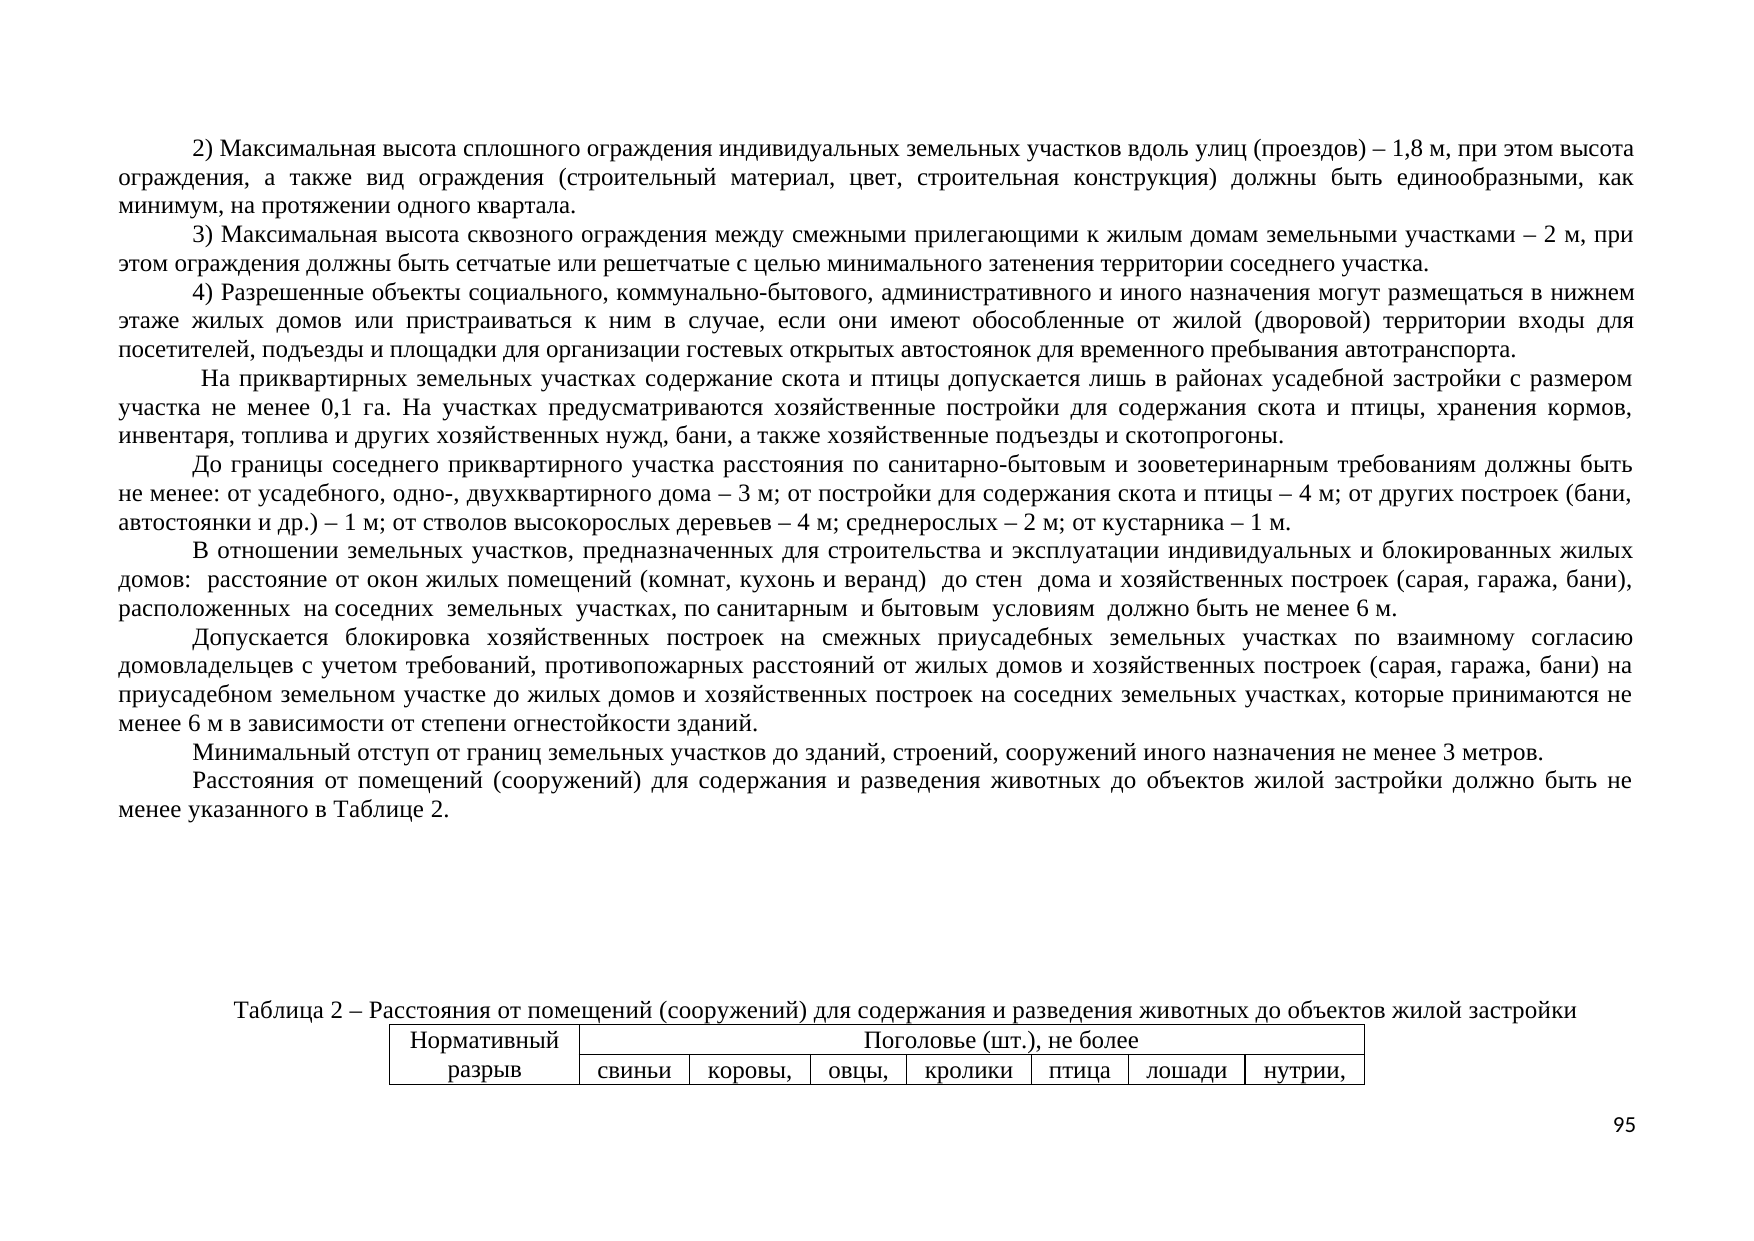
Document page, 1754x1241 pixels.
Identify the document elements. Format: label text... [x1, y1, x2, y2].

text 4) Разрешенные объекты социального, коммунально-бытового, административного и иного назначения могут размещаться в нижнем этаже жилых домов или пристраиваться к ним в случае, если они имеют обособленные от жилой (дворовой) территории входы для посетителей, подъезды и площадки для организации гостевых открытых автостоянок для временного пребывания автотранспорта. [118, 277, 1636, 363]
text До границы соседнего приквартирного участка расстояния по санитарно-бытовым и зооветеринарным требованиям должны быть не менее: от усадебного, одно-, двухквартирного дома – 3 м; от постройки для содержания скота и птицы – 4 м; от других построек (бани, автостоянки и др.) – 1 м; от стволов высокорослых деревьев – 4 м; среднерослых – 2 м; от кустарника – 1 м. [118, 449, 1636, 535]
table_cell нутрии, песцы [1246, 1055, 1364, 1084]
text Допускается блокировка хозяйственных построек на смежных приусадебных земельных участках по взаимному согласию домовладельцев с учетом требований, противопожарных расстояний от жилых домов и хозяйственных построек (сарая, гаража, бани) на приусадебном земельном участке до жилых домов и хозяйственных построек на соседних земельных участках, которые принимаются не менее 6 м в зависимости от степени огнестойкости зданий. [118, 622, 1636, 737]
text 3) Максимальная высота сквозного ограждения между смежными прилегающими к жилым домам земельными участками – 2 м, при этом ограждения должны быть сетчатые или решетчатые с целью минимального затенения территории соседнего участка. [118, 219, 1636, 277]
table_cell лошади [1129, 1055, 1244, 1084]
table_cell коровы, бычки [690, 1055, 810, 1084]
table_header Поголовье (шт.), не более [580, 1025, 1364, 1054]
text Расстояния от помещений (сооружений) для содержания и разведения животных до объектов жилой застройки должно быть не менее указанного в Таблице 2. [118, 765, 1636, 823]
text Таблица 2 – Расстояния от помещений (сооружений) для содержания и разведения животных до объектов жилой застройки [118, 995, 1636, 1024]
text 2) Максимальная высота сплошного ограждения индивидуальных земельных участков вдоль улиц (проездов) – 1,8 м, при этом высота ограждения, а также вид ограждения (строительный материал, цвет, строительная конструкция) должны быть единообразными, как минимум, на протяжении одного квартала. [118, 133, 1636, 219]
table_cell кролики - матки [907, 1055, 1031, 1084]
text Минимальный отступ от границ земельных участков до зданий, строений, сооружений иного назначения не менее 3 метров. [118, 737, 1636, 765]
table_cell свиньи [580, 1055, 689, 1084]
text На приквартирных земельных участках содержание скота и птицы допускается лишь в районах усадебной застройки с размером участка не менее 0,1 га. На участках предусматриваются хозяйственные постройки для содержания скота и птицы, хранения кормов, инвентаря, топлива и других хозяйственных нужд, бани, а также хозяйственные подъезды и скотопрогоны. [118, 363, 1636, 449]
table_header Нормативный разрыв [390, 1025, 579, 1084]
table_cell овцы, козы [811, 1055, 906, 1084]
table_cell птица [1032, 1055, 1128, 1084]
text В отношении земельных участков, предназначенных для строительства и эксплуатации индивидуальных и блокированных жилых домов: расстояние от окон жилых помещений (комнат, кухонь и веранд) до стен дома и хозяйственных построек (сарая, гаража, бани), расположенных на соседних земельных участках, по санитарным и бытовым условиям должно быть не менее 6 м. [118, 535, 1636, 622]
